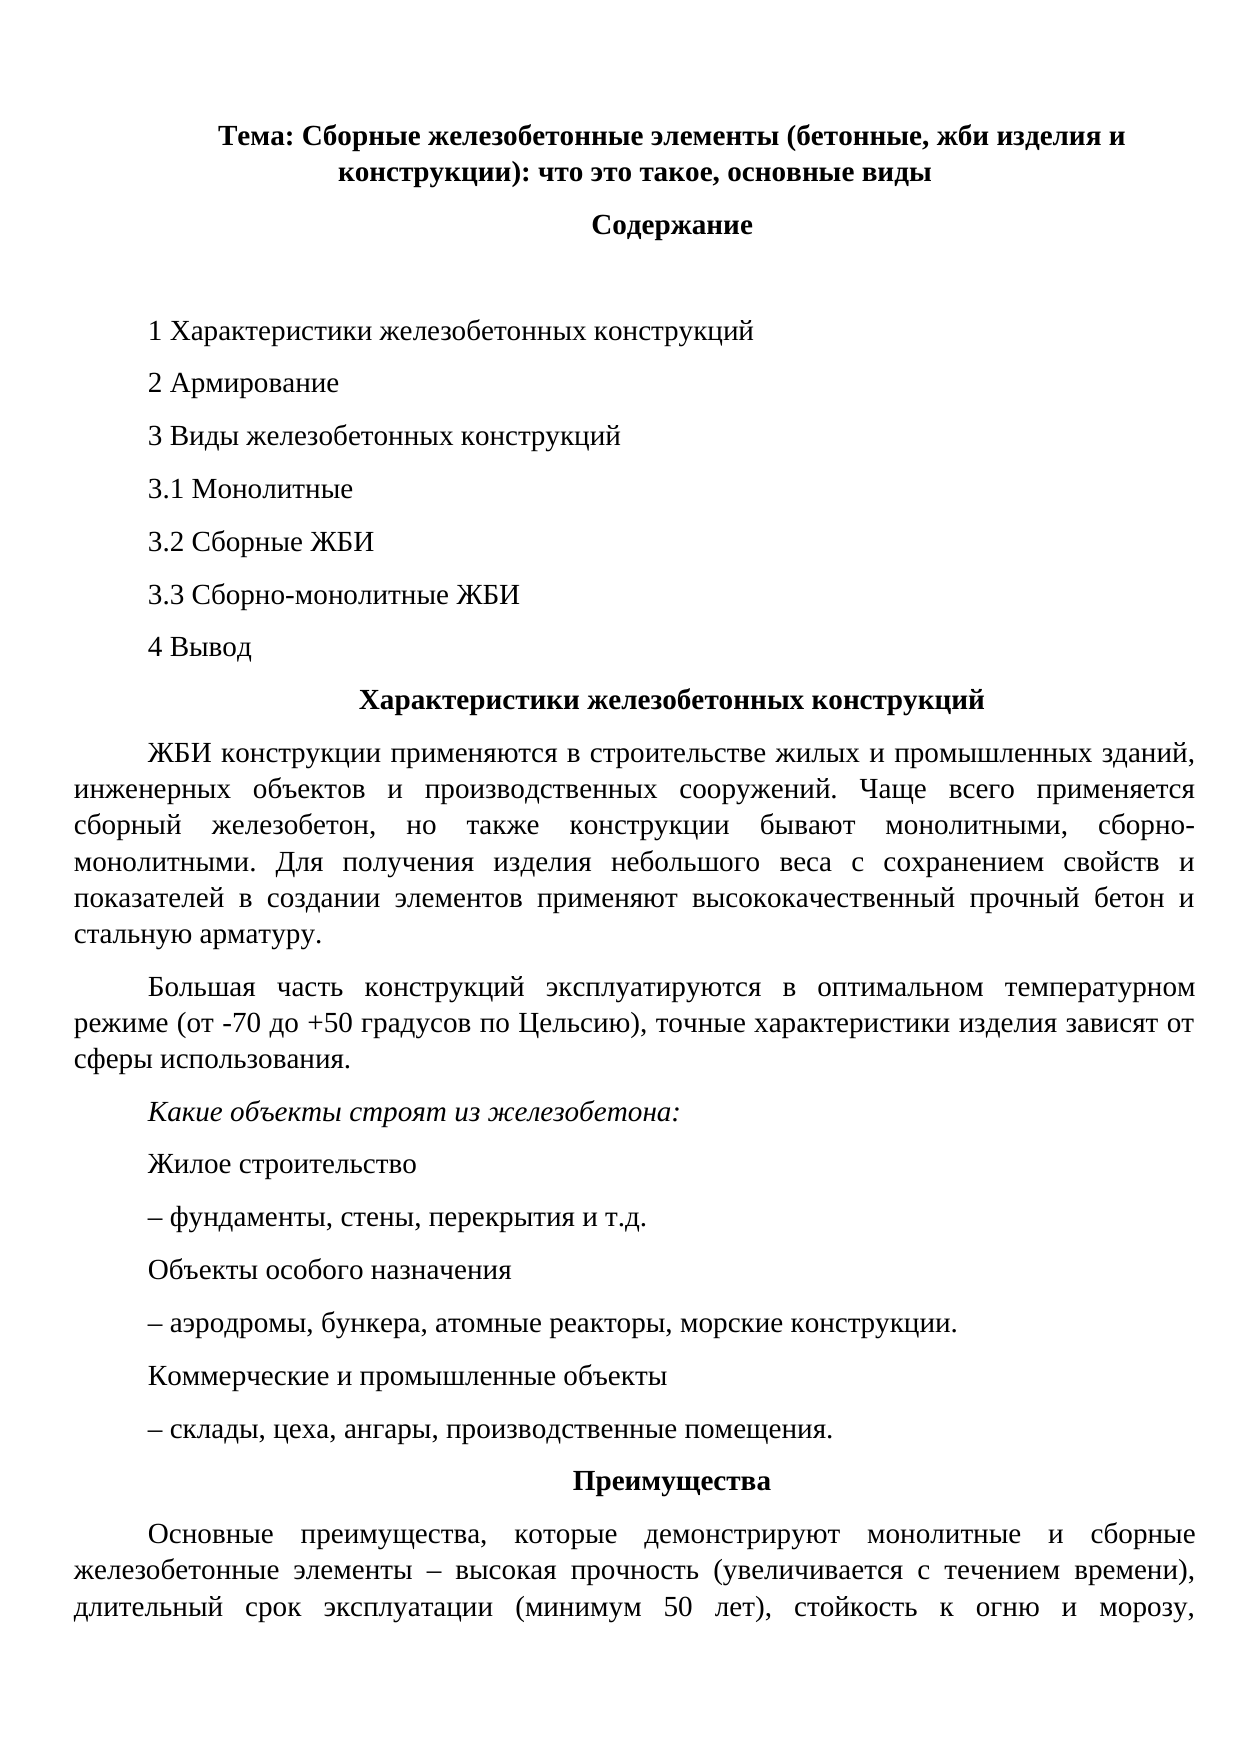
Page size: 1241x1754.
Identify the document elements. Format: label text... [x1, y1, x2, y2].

text Тема: Сборные железобетонные элементы (бетонные, жби изделия и конструкции): что это такое, основные виды [74, 118, 1196, 188]
text Какие объекты строят из железобетона: [74, 1094, 1196, 1127]
text 3.2 Сборные ЖБИ [74, 524, 1196, 557]
text Характеристики железобетонных конструкций [74, 682, 1196, 716]
text 4 Вывод [74, 629, 1196, 663]
text – склады, цеха, ангары, производственные помещения. [74, 1411, 1196, 1444]
text Преимущества [74, 1463, 1196, 1497]
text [74, 1516, 1196, 1622]
text 1 Характеристики железобетонных конструкций [74, 313, 1196, 346]
text ЖБИ конструкции применяются в строительстве жилых и промышленных зданий, инженерных объектов и производственных сооружений. Чаще всего применяется сборный железобетон, но также конструкции бывают монолитными, сборно-монолитными. Для получения изделия небольшого веса с сохранением свойств и показателей в создании элементов применяют высококачественный прочный бетон и стальную арматуру. [74, 735, 1196, 949]
text Жилое строительство [74, 1147, 1196, 1180]
text – аэродромы, бункера, атомные реакторы, морские конструкции. [74, 1305, 1196, 1339]
text – фундаменты, стены, перекрытия и т.д. [74, 1199, 1196, 1233]
text Содержание [74, 207, 1196, 241]
text Большая часть конструкций эксплуатируются в оптимальном температурном режиме (от -70 до +50 градусов по Цельсию), точные характеристики изделия зависят от сферы использования. [74, 969, 1196, 1074]
text 3 Виды железобетонных конструкций [74, 418, 1196, 452]
text Объекты особого назначения [74, 1252, 1196, 1286]
text Коммерческие и промышленные объекты [74, 1358, 1196, 1391]
text 2 Армирование [74, 366, 1196, 399]
text 3.1 Монолитные [74, 471, 1196, 505]
text 3.3 Сборно-монолитные ЖБИ [74, 577, 1196, 610]
